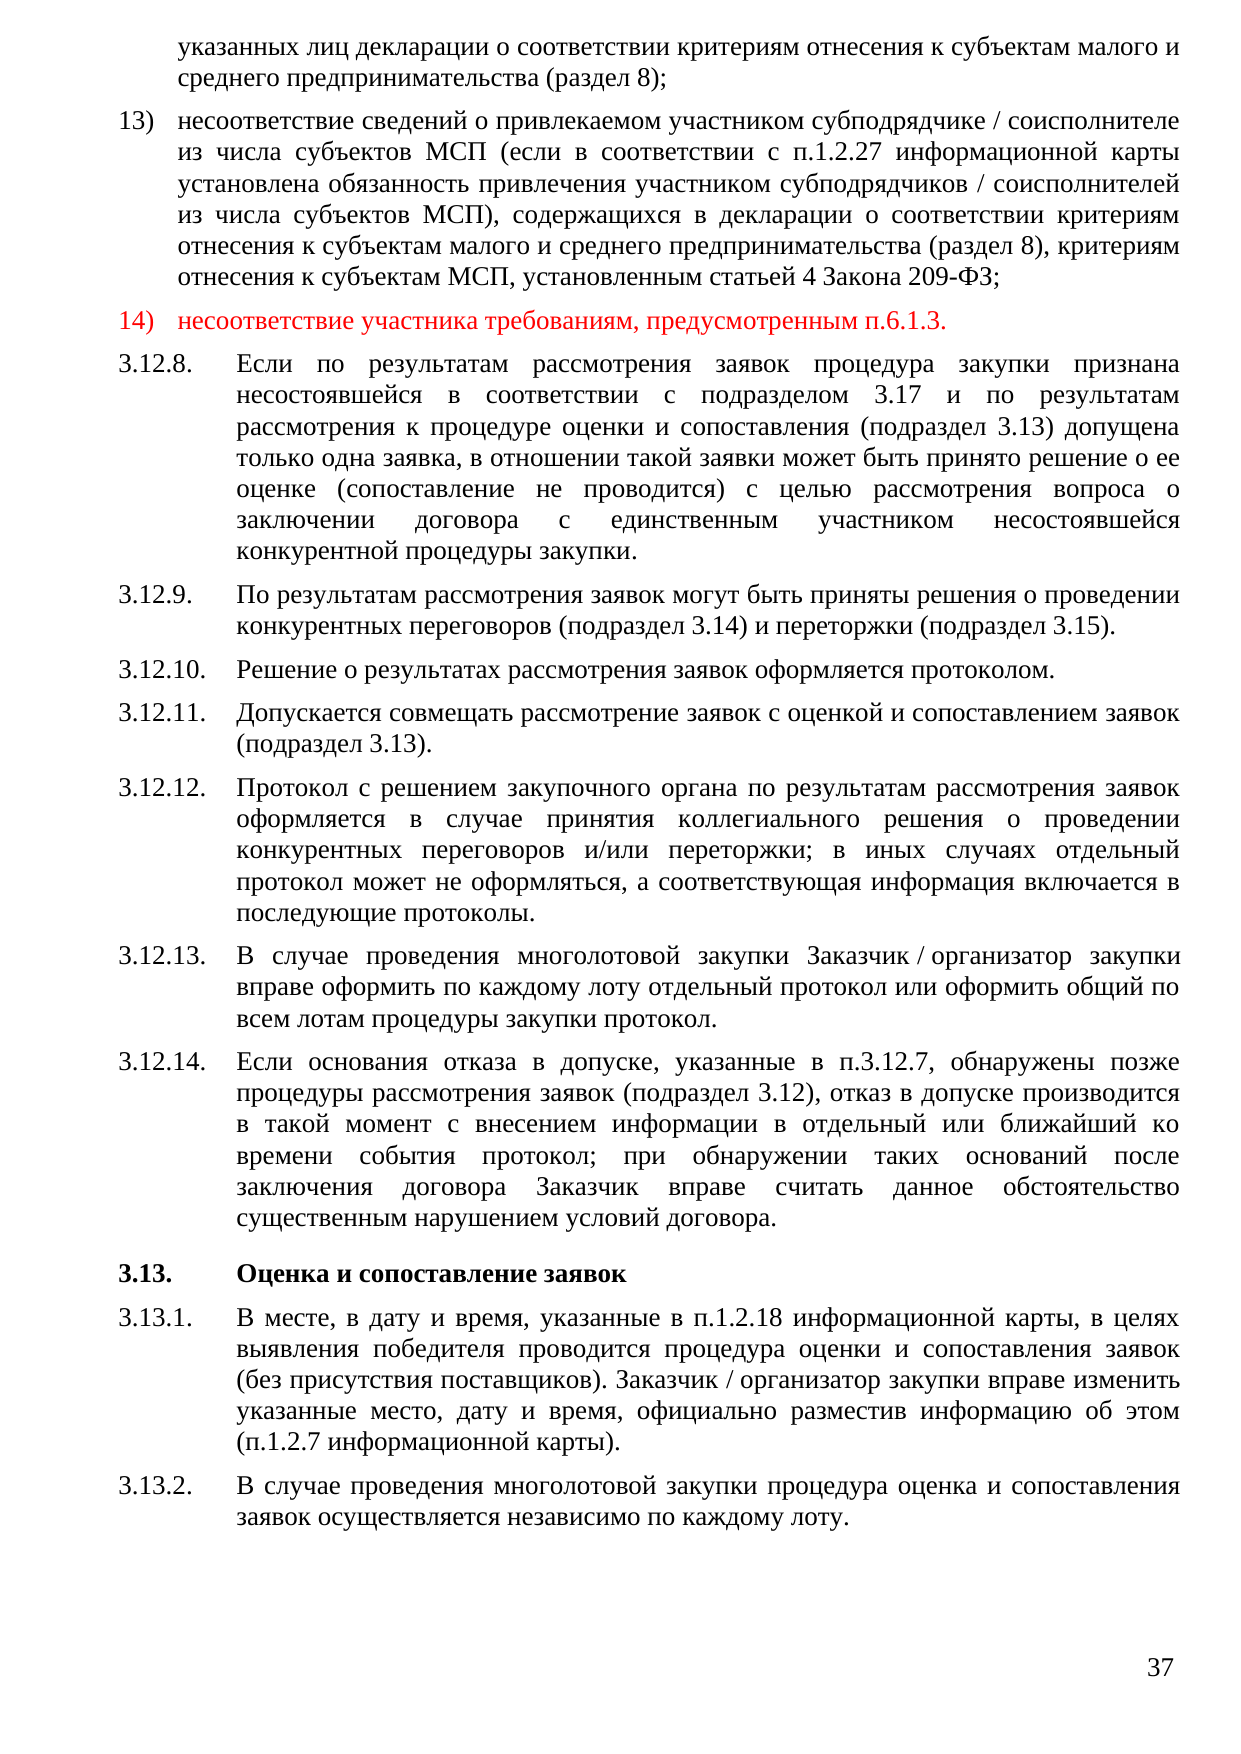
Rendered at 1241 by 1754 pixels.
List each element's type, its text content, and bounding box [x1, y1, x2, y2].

text По результатам рассмотрения заявок могут быть приняты решения о проведении конкурентных переговоров (подраздел 3.14) и переторжки (подраздел 3.15). [118, 578, 1181, 640]
text Оценка и сопоставление заявок [118, 1257, 1181, 1288]
text несоответствие сведений о привлекаемом участником субподрядчике / соисполнителе из числа субъектов МСП (если в соответствии с п.1.2.27 информационной карты установлена обязанность привлечения участником субподрядчиков / соисполнителей из числа субъектов МСП), содержащихся в декларации о соответствии критериям отнесения к субъектам малого и среднего предпринимательства (раздел 8), критериям отнесения к субъектам МСП, установленным статьей 4 Закона 209-ФЗ; [118, 104, 1181, 291]
text В случае проведения многолотовой закупки процедура оценка и сопоставления заявок осуществляется независимо по каждому лоту. [118, 1469, 1181, 1531]
text Если по результатам рассмотрения заявок процедура закупки признана несостоявшейся в соответствии с подразделом 3.17 и по результатам рассмотрения к процедуре оценки и сопоставления (подраздел 3.13) допущена только одна заявка, в отношении такой заявки может быть принято решение о ее оценке (сопоставление не проводится) с целью рассмотрения вопроса о заключении договора с единственным участником несостоявшейся конкурентной процедуры закупки. [118, 347, 1181, 565]
text Решение о результатах рассмотрения заявок оформляется протоколом. [118, 653, 1181, 684]
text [118, 29, 1181, 92]
text Если основания отказа в допуске, указанные в п.3.12.7, обнаружены позже процедуры рассмотрения заявок (подраздел 3.12), отказ в допуске производится в такой момент с внесением информации в отдельный или ближайший ко времени события протокол; при обнаружении таких оснований после заключения договора Заказчик вправе считать данное обстоятельство существенным нарушением условий договора. [118, 1045, 1181, 1232]
text В месте, в дату и время, указанные в п.1.2.18 информационной карты, в целях выявления победителя проводится процедура оценки и сопоставления заявок (без присутствия поставщиков). Заказчик / организатор закупки вправе изменить указанные место, дату и время, официально разместив информацию об этом (п.1.2.7 информационной карты). [118, 1301, 1181, 1457]
text В случае проведения многолотовой закупки Заказчик / организатор закупки вправе оформить по каждому лоту отдельный протокол или оформить общий по всем лотам процедуры закупки протокол. [118, 939, 1181, 1033]
text несоответствие участника требованиям, предусмотренным п.6.1.3. [118, 304, 1181, 335]
text Допускается совмещать рассмотрение заявок с оценкой и сопоставлением заявок (подраздел 3.13). [118, 696, 1181, 759]
text Протокол с решением закупочного органа по результатам рассмотрения заявок оформляется в случае принятия коллегиального решения о проведении конкурентных переговоров и/или переторжки; в иных случаях отдельный протокол может не оформляться, а соответствующая информация включается в последующие протоколы. [118, 771, 1181, 927]
